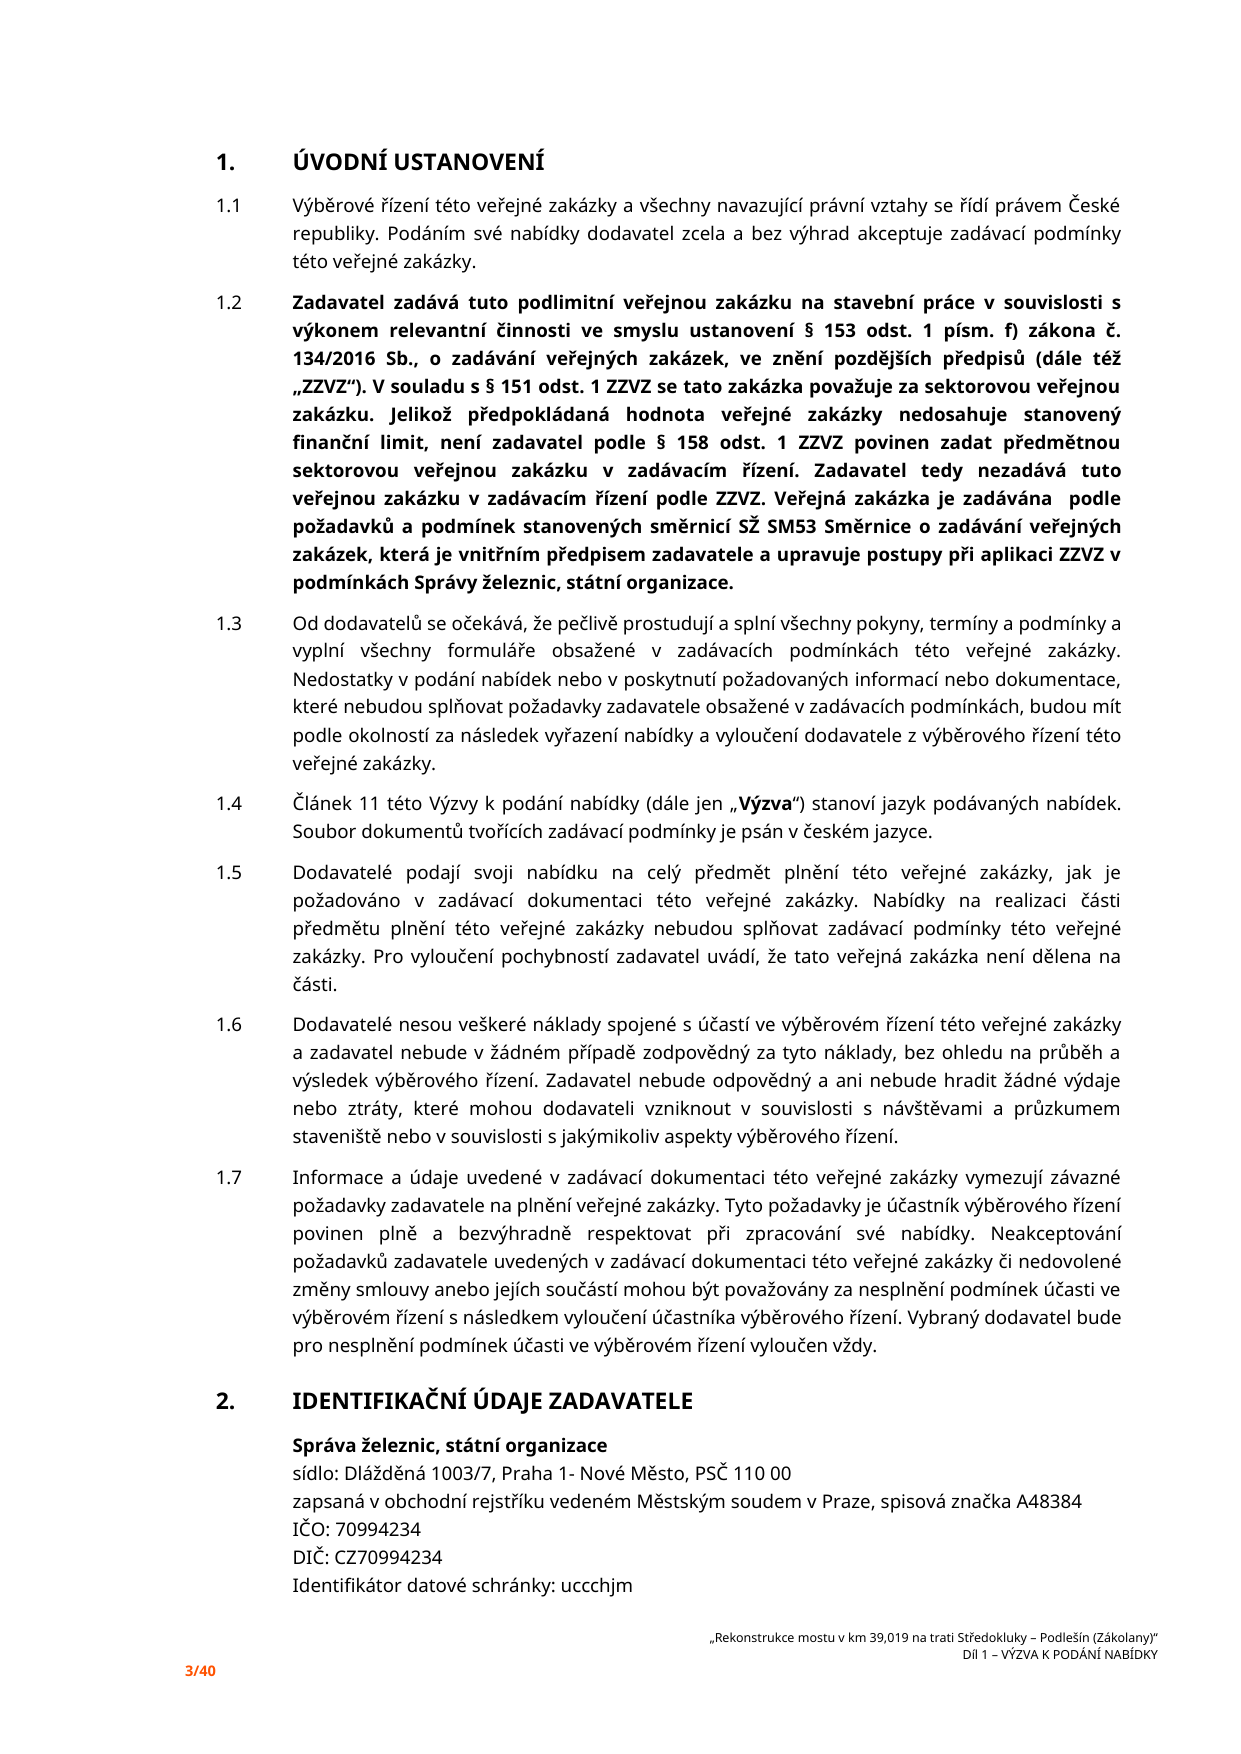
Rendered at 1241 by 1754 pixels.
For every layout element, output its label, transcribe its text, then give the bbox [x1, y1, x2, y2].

text Výběrové řízení této veřejné zakázky a všechny navazující právní vztahy se řídí právem České republiky. Podáním své nabídky dodavatel zcela a bez výhrad akceptuje zadávací podmínky této veřejné zakázky. [216, 192, 1122, 274]
text Dodavatelé nesou veškeré náklady spojené s účastí ve výběrovém řízení této veřejné zakázky a zadavatel nebude v žádném případě zodpovědný za tyto náklady, bez ohledu na průběh a výsledek výběrového řízení. Zadavatel nebude odpovědný a ani nebude hradit žádné výdaje nebo ztráty, které mohou dodavateli vzniknout v souvislosti s návštěvami a průzkumem staveniště nebo v souvislosti s jakýmikoliv aspekty výběrového řízení. [216, 1012, 1122, 1149]
text Zadavatel zadává tuto podlimitní veřejnou zakázku na stavební práce v souvislosti s výkonem relevantní činnosti ve smyslu ustanovení § 153 odst. 1 písm. f) zákona č. 134/2016 Sb., o zadávání veřejných zakázek, ve znění pozdějších předpisů (dále též „ZZVZ“). V souladu s § 151 odst. 1 ZZVZ se tato zakázka považuje za sektorovou veřejnou zakázku. Jelikož předpokládaná hodnota veřejné zakázky nedosahuje stanovený finanční limit, není zadavatel podle § 158 odst. 1 ZZVZ povinen zadat předmětnou sektorovou veřejnou zakázku v zadávacím řízení. Zadavatel tedy nezadává tuto veřejnou zakázku v zadávacím řízení podle ZZVZ. Veřejná zakázka je zadávána podle požadavků a podmínek stanovených směrnicí SŽ SM53 Směrnice o zadávání veřejných zakázek, která je vnitřním předpisem zadavatele a upravuje postupy při aplikaci ZZVZ v podmínkách Správy železnic, státní organizace. [216, 289, 1122, 595]
text DIČ: CZ70994234 [292, 1544, 1122, 1570]
text zapsaná v obchodní rejstříku vedeném Městským soudem v Praze, spisová značka A48384 [292, 1488, 1122, 1514]
text Dodavatelé podají svoji nabídku na celý předmět plnění této veřejné zakázky, jak je požadováno v zadávací dokumentaci této veřejné zakázky. Nabídky na realizaci části předmětu plnění této veřejné zakázky nebudou splňovat zadávací podmínky této veřejné zakázky. Pro vyloučení pochybností zadavatel uvádí, že tato veřejná zakázka není dělena na části. [216, 859, 1122, 997]
text IČO: 70994234 [292, 1516, 1122, 1542]
text Informace a údaje uvedené v zadávací dokumentaci této veřejné zakázky vymezují závazné požadavky zadavatele na plnění veřejné zakázky. Tyto požadavky je účastník výběrového řízení povinen plně a bezvýhradně respektovat při zpracování své nabídky. Neakceptování požadavků zadavatele uvedených v zadávací dokumentaci této veřejné zakázky či nedovolené změny smlouvy anebo jejích součástí mohou být považovány za nesplnění podmínek účasti ve výběrovém řízení s následkem vyloučení účastníka výběrového řízení. Vybraný dodavatel bude pro nesplnění podmínek účasti ve výběrovém řízení vyloučen vždy. [216, 1164, 1122, 1358]
text Správa železnic, státní organizace [292, 1432, 1122, 1458]
text Od dodavatelů se očekává, že pečlivě prostudují a splní všechny pokyny, termíny a podmínky a vyplní všechny formuláře obsažené v zadávacích podmínkách této veřejné zakázky. Nedostatky v podání nabídek nebo v poskytnutí požadovaných informací nebo dokumentace, které nebudou splňovat požadavky zadavatele obsažené v zadávacích podmínkách, budou mít podle okolností za následek vyřazení nabídky a vyloučení dodavatele z výběrového řízení této veřejné zakázky. [216, 610, 1122, 775]
text sídlo: Dlážděná 1003/7, Praha 1- Nové Město, PSČ 110 00 [292, 1460, 1122, 1486]
text ÚVODNÍ USTANOVENÍ [216, 146, 1122, 177]
text IDENTIFIKAČNÍ ÚDAJE ZADAVATELE [216, 1385, 1122, 1417]
text Článek 11 této Výzvy k podání nabídky (dále jen „Výzva“) stanoví jazyk podávaných nabídek. Soubor dokumentů tvořících zadávací podmínky je psán v českém jazyce. [216, 790, 1122, 844]
text Identifikátor datové schránky: uccchjm [292, 1572, 1122, 1598]
